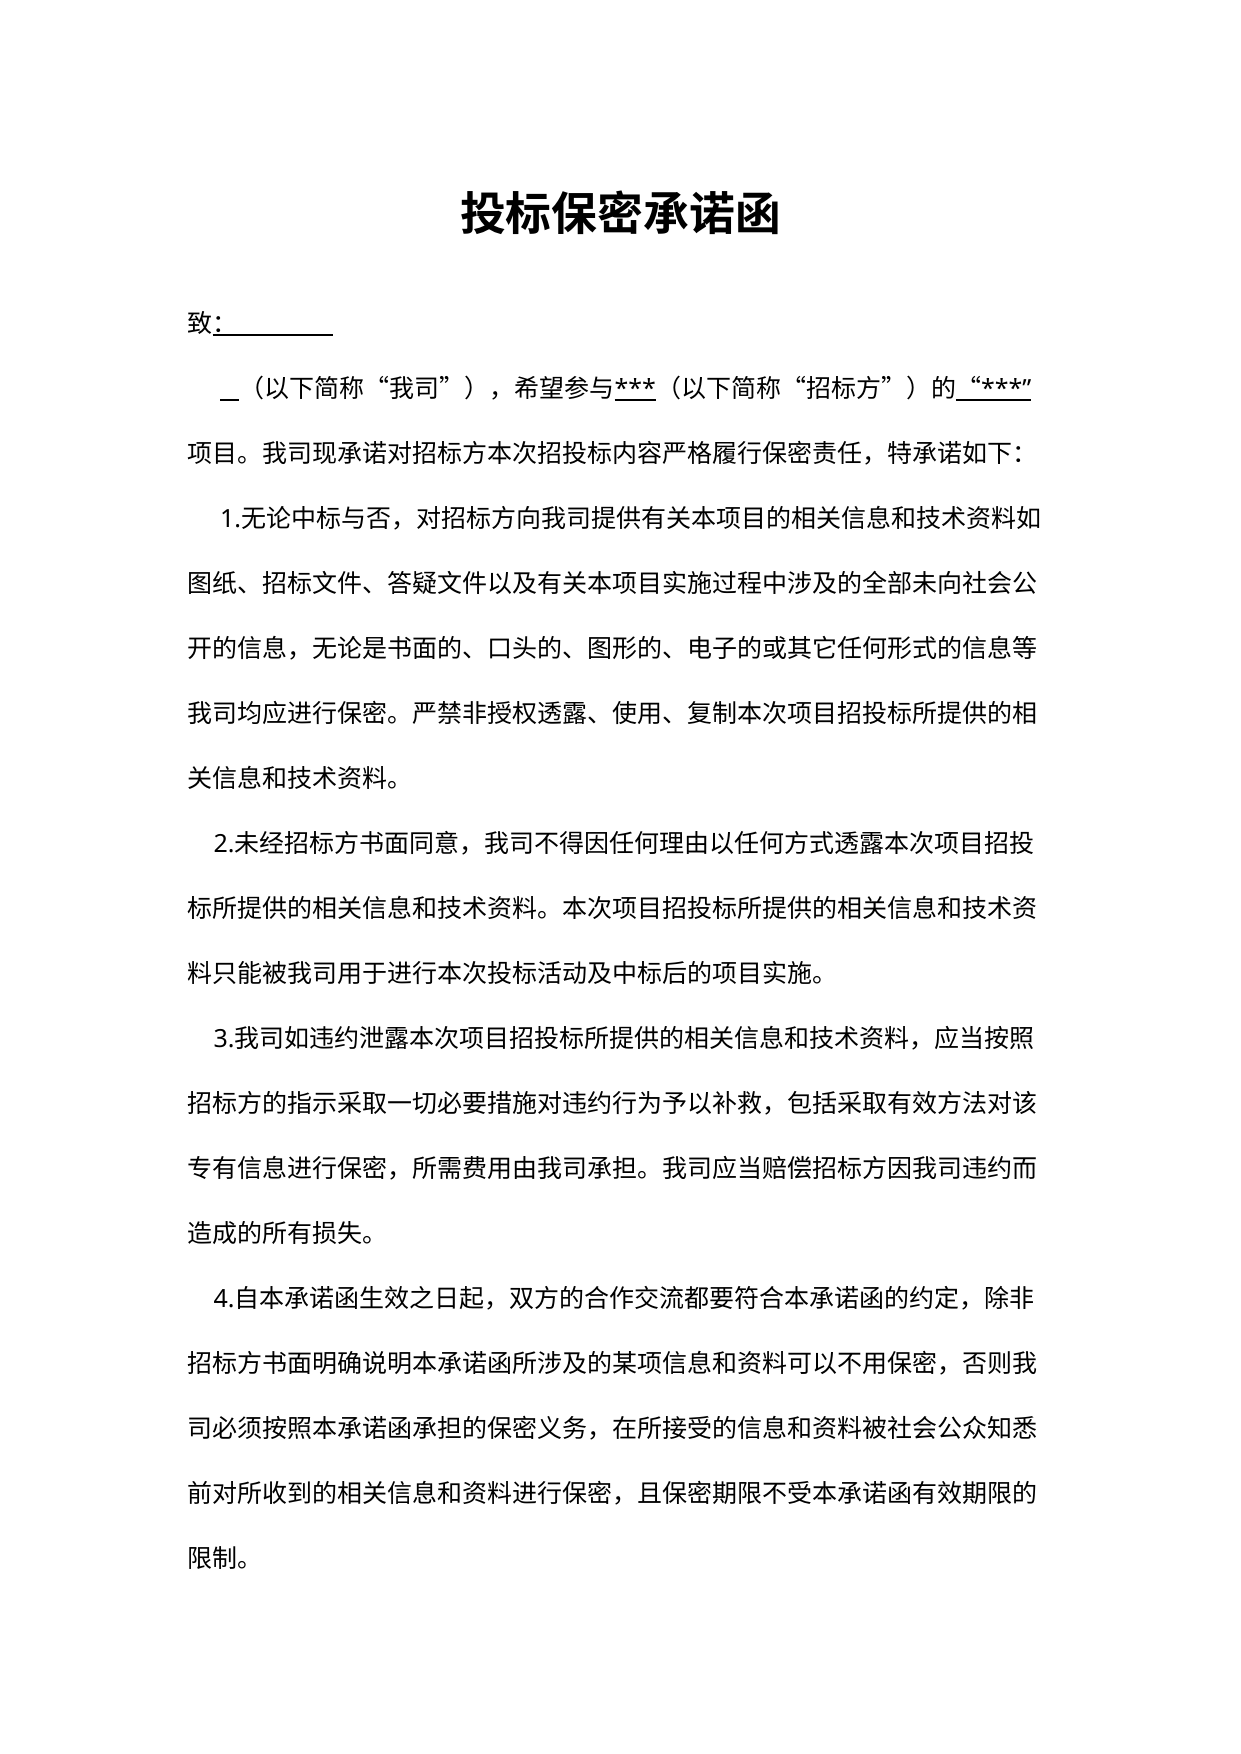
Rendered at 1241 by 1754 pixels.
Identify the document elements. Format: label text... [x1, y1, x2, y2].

text （以下简称“我司”），希望参与***（以下简称“招标方”）的“***”项目。我司现承诺对招标方本次招投标内容严格履行保密责任，特承诺如下： [187, 354, 1053, 484]
text 4.自本承诺函生效之日起，双方的合作交流都要符合本承诺函的约定，除非招标方书面明确说明本承诺函所涉及的某项信息和资料可以不用保密，否则我司必须按照本承诺函承担的保密义务，在所接受的信息和资料被社会公众知悉前对所收到的相关信息和资料进行保密，且保密期限不受本承诺函有效期限的限制。 [187, 1264, 1053, 1589]
text 1.无论中标与否，对招标方向我司提供有关本项目的相关信息和技术资料如图纸、招标文件、答疑文件以及有关本项目实施过程中涉及的全部未向社会公开的信息，无论是书面的、口头的、图形的、电子的或其它任何形式的信息等我司均应进行保密。严禁非授权透露、使用、复制本次项目招投标所提供的相关信息和技术资料。 [187, 484, 1053, 809]
text 3.我司如违约泄露本次项目招投标所提供的相关信息和技术资料，应当按照招标方的指示采取一切必要措施对违约行为予以补救，包括采取有效方法对该专有信息进行保密，所需费用由我司承担。我司应当赔偿招标方因我司违约而造成的所有损失。 [187, 1004, 1053, 1264]
text 投标保密承诺函 [187, 162, 1053, 259]
text 致： [187, 289, 1053, 354]
text 2.未经招标方书面同意，我司不得因任何理由以任何方式透露本次项目招投标所提供的相关信息和技术资料。本次项目招投标所提供的相关信息和技术资料只能被我司用于进行本次投标活动及中标后的项目实施。 [187, 809, 1053, 1004]
